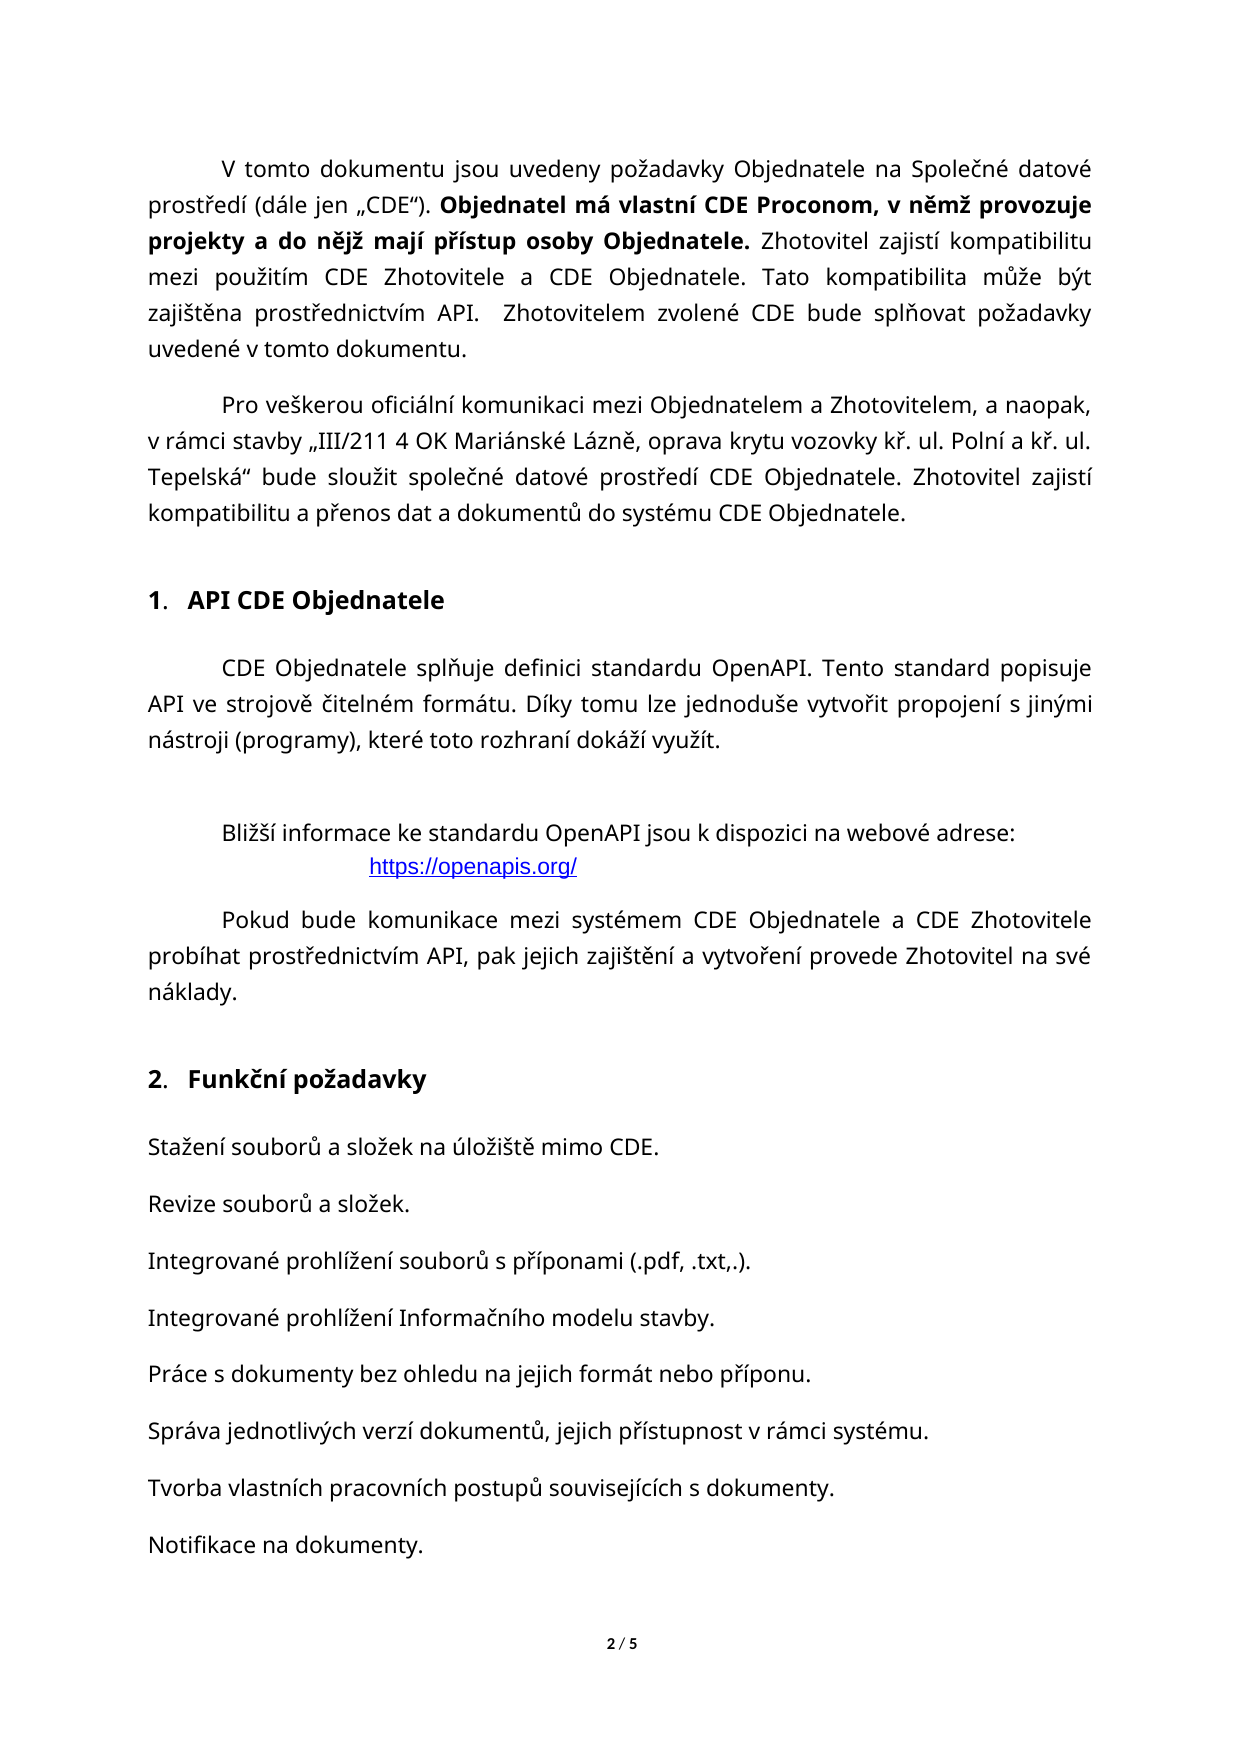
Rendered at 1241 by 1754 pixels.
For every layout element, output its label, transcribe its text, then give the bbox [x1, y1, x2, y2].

text Pokud bude komunikace mezi systémem CDE Objednatele a CDE Zhotovitele probíhat prostřednictvím API, pak jejich zajištění a vytvoření provede Zhotovitel na své náklady. [148, 904, 1093, 1007]
text Pro veškerou oficiální komunikaci mezi Objednatelem a Zhotovitelem, a naopak, v rámci stavby „III/211 4 OK Mariánské Lázně, oprava krytu vozovky kř. ul. Polní a kř. ul. Tepelská“ bude sloužit společné datové prostředí CDE Objednatele. Zhotovitel zajistí kompatibilitu a přenos dat a dokumentů do systému CDE Objednatele. [148, 389, 1093, 528]
text https://openapis.org/ [148, 853, 1093, 879]
text Revize souborů a složek. [148, 1188, 1093, 1219]
text Integrované prohlížení Informačního modelu stavby. [148, 1301, 1093, 1333]
text CDE Objednatele splňuje definici standardu OpenAPI. Tento standard popisuje API ve strojově čitelném formátu. Díky tomu lze jednoduše vytvořit propojení s jinými nástroji (programy), které toto rozhraní dokáží využít. [148, 652, 1093, 756]
text V tomto dokumentu jsou uvedeny požadavky Objednatele na Společné datové prostředí (dále jen „CDE“). Objednatel má vlastní CDE Proconom, v němž provozuje projekty a do nějž mají přístup osoby Objednatele. Zhotovitel zajistí kompatibilitu mezi použitím CDE Zhotovitele a CDE Objednatele. Tato kompatibilita může být zajištěna prostřednictvím API. Zhotovitelem zvolené CDE bude splňovat požadavky uvedené v tomto dokumentu. [148, 153, 1093, 364]
text Stažení souborů a složek na úložiště mimo CDE. [148, 1131, 1093, 1162]
text Bližší informace ke standardu OpenAPI jsou k dispozici na webové adrese: [148, 817, 1093, 848]
text Integrované prohlížení souborů s příponami (.pdf, .txt,.). [148, 1245, 1093, 1276]
text Tvorba vlastních pracovních postupů souvisejících s dokumenty. [148, 1472, 1093, 1503]
subtitle 2. Funkční požadavky [148, 1062, 1093, 1096]
text Notifikace na dokumenty. [148, 1528, 1093, 1560]
text Správa jednotlivých verzí dokumentů, jejich přístupnost v rámci systému. [148, 1415, 1093, 1446]
subtitle 1. API CDE Objednatele [148, 583, 1093, 617]
text Práce s dokumenty bez ohledu na jejich formát nebo příponu. [148, 1358, 1093, 1389]
